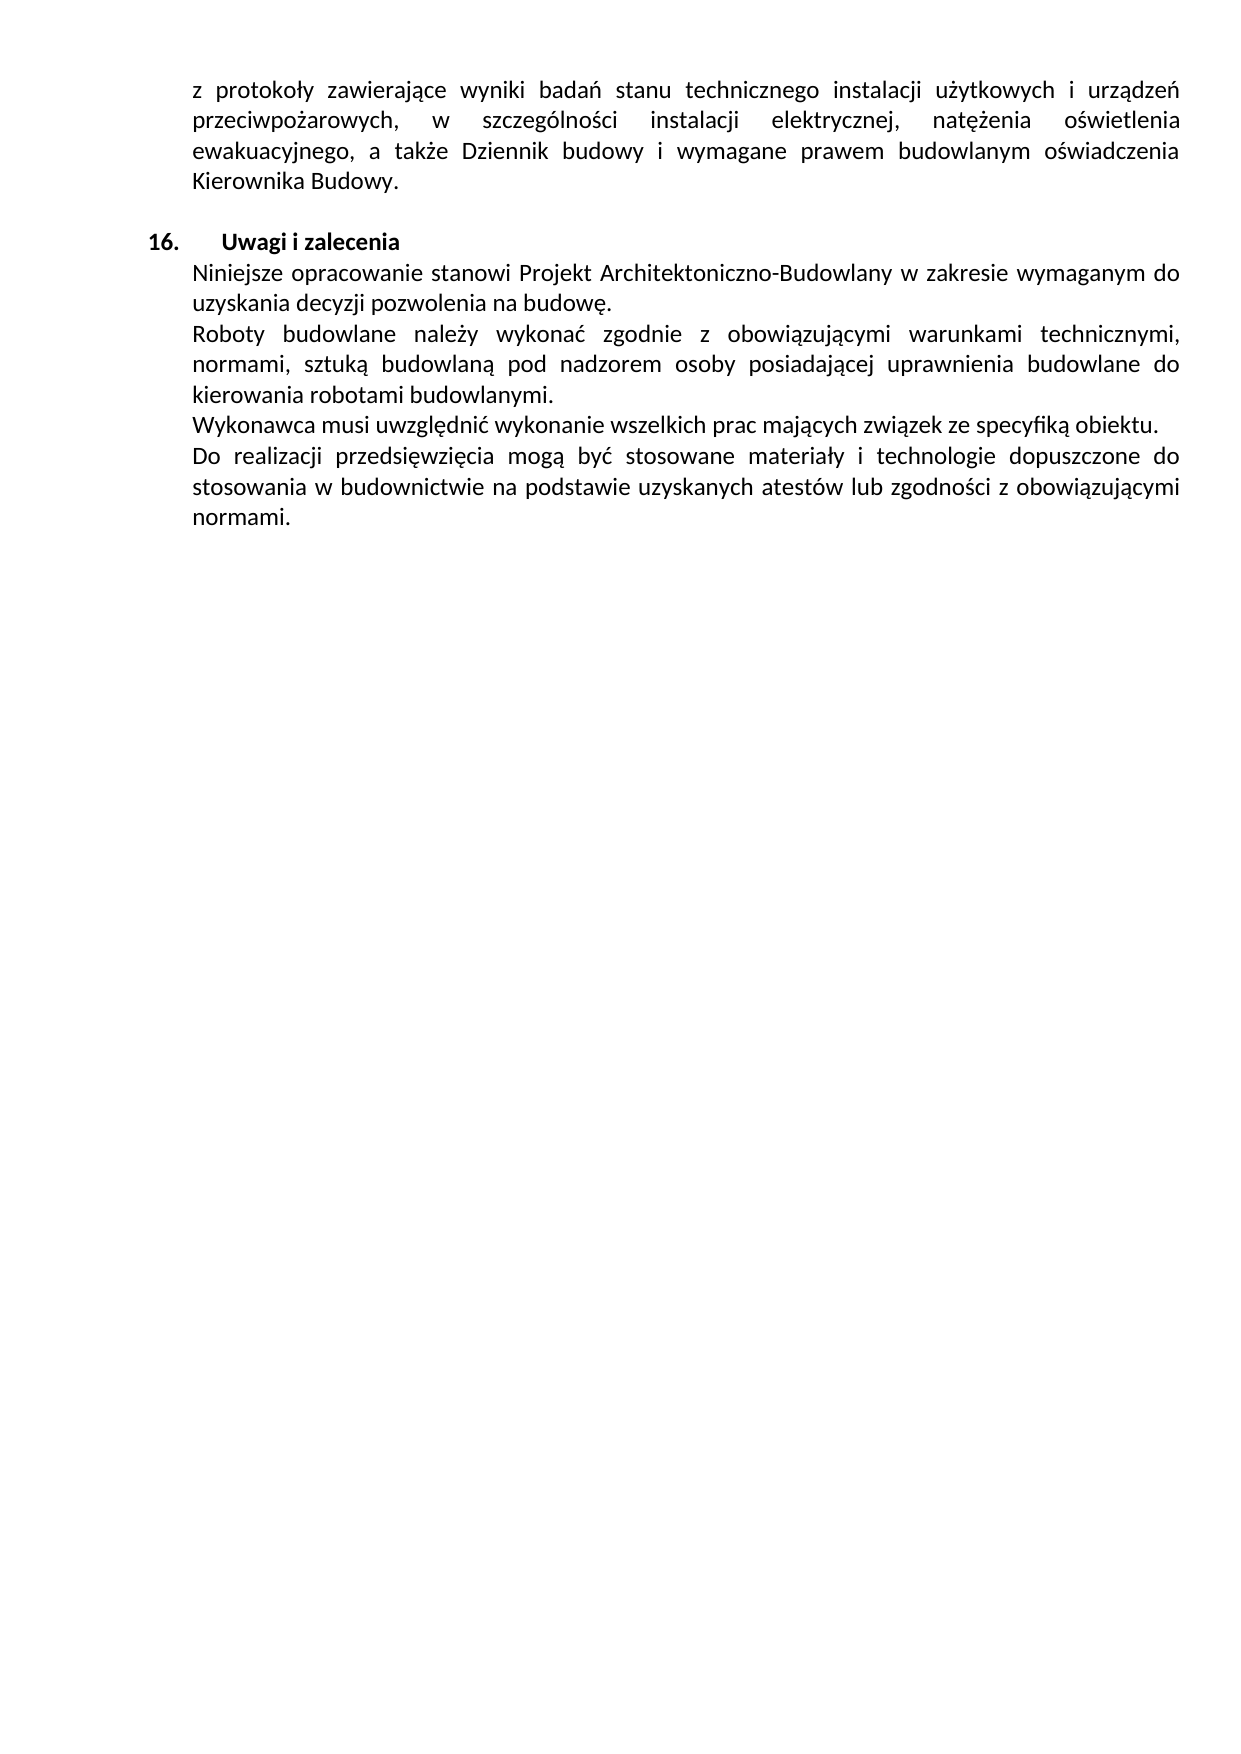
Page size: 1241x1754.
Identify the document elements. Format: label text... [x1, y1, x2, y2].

text Roboty budowlane należy wykonać zgodnie z obowiązującymi warunkami technicznymi, normami, sztuką budowlaną pod nadzorem osoby posiadającej uprawnienia budowlane do kierowania robotami budowlanymi. [192, 318, 1181, 409]
text Do realizacji przedsięwzięcia mogą być stosowane materiały i technologie dopuszczone do stosowania w budownictwie na podstawie uzyskanych atestów lub zgodności z obowiązującymi normami. [192, 440, 1181, 532]
text 16. Uwagi i zalecenia [148, 226, 1181, 257]
text Niniejsze opracowanie stanowi Projekt Architektoniczno-Budowlany w zakresie wymaganym do uzyskania decyzji pozwolenia na budowę. [192, 257, 1181, 318]
text Wykonawca musi uwzględnić wykonanie wszelkich prac mających związek ze specyfiką obiektu. [192, 409, 1181, 440]
text z protokoły zawierające wyniki badań stanu technicznego instalacji użytkowych i urządzeń przeciwpożarowych, w szczególności instalacji elektrycznej, natężenia oświetlenia ewakuacyjnego, a także Dziennik budowy i wymagane prawem budowlanym oświadczenia Kierownika Budowy. [192, 74, 1181, 196]
